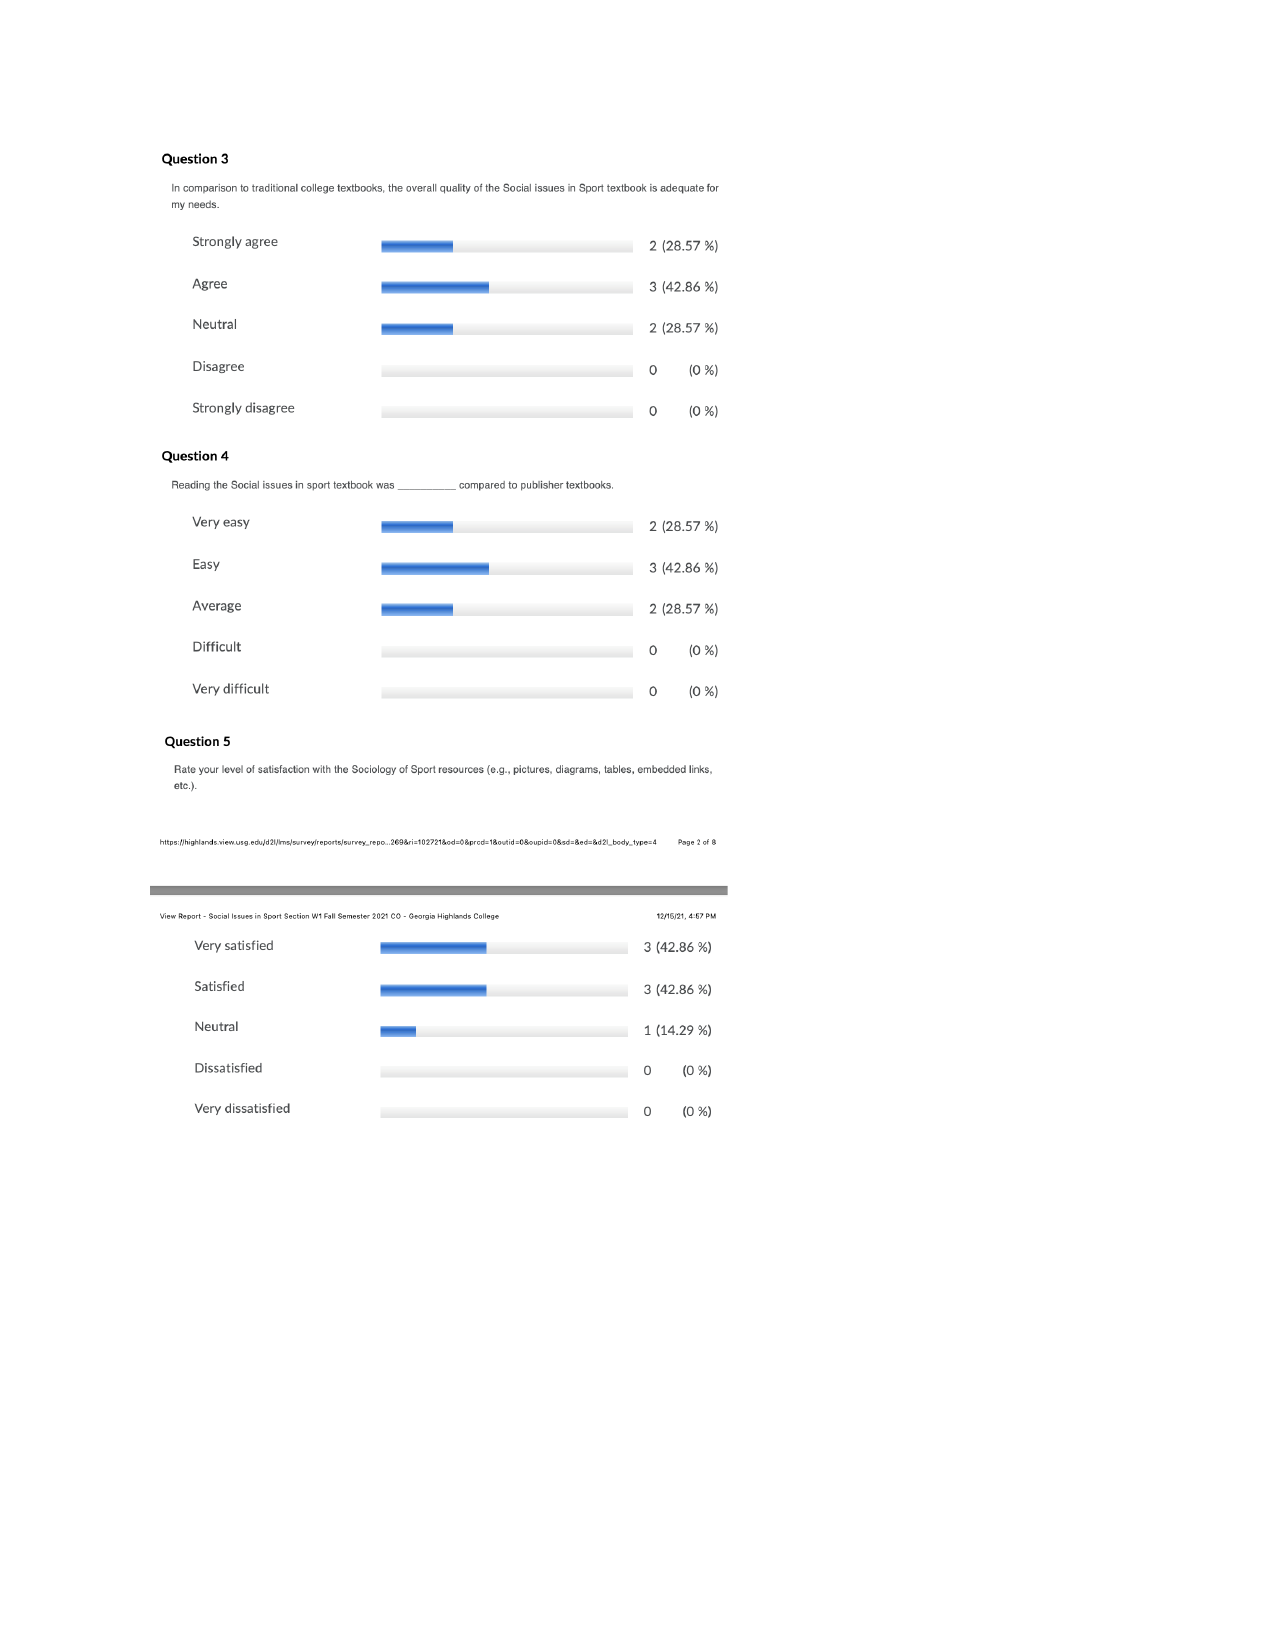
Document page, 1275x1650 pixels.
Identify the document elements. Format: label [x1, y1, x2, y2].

picture [150, 150, 735, 722]
text [150, 150, 1125, 1143]
picture [150, 723, 728, 1143]
